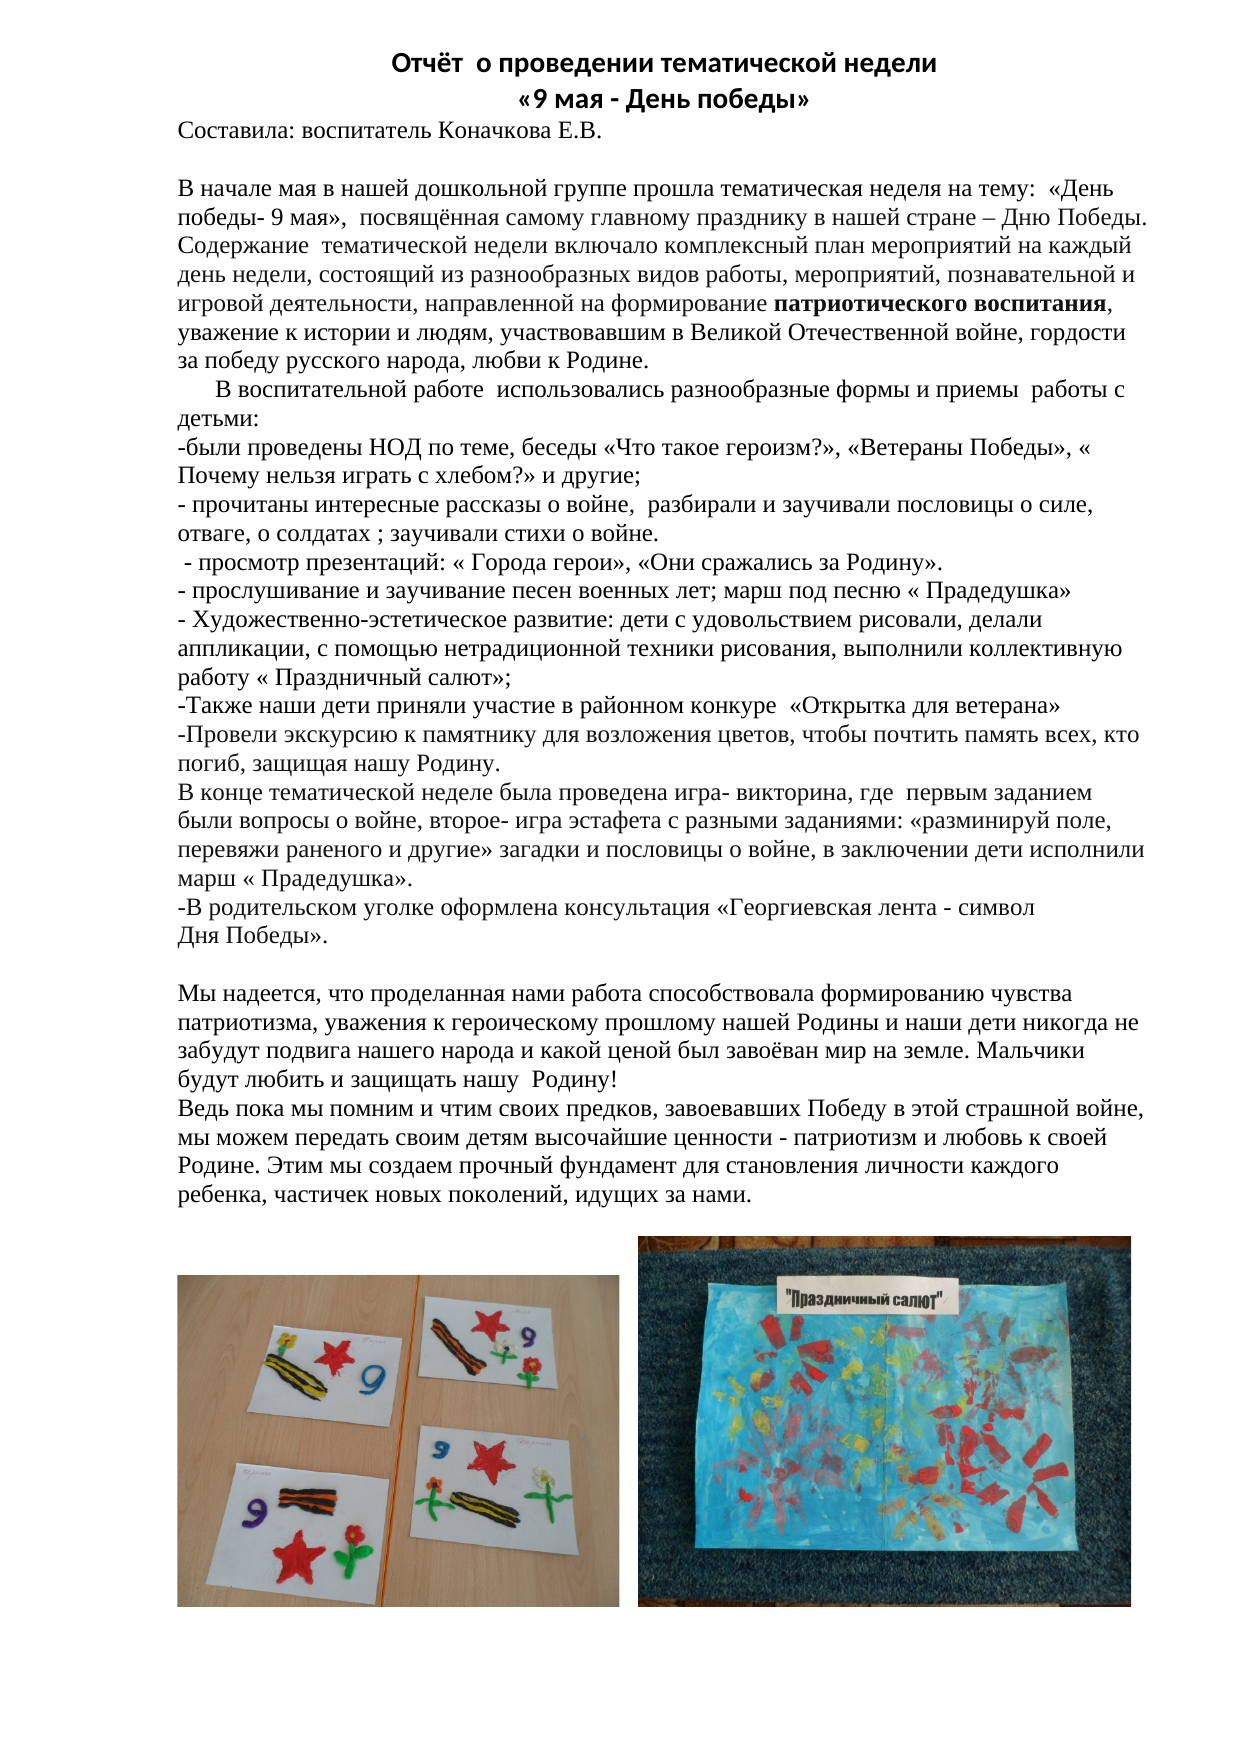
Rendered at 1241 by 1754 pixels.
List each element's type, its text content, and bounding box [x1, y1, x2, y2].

text - Художественно-эстетическое развитие: дети с удовольствием рисовали, делали аппликации, с помощью нетрадиционной техники рисования, выполнили коллективную работу « Праздничный салют»; [177, 604, 1152, 691]
text - прочитаны интересные рассказы о войне, разбирали и заучивали пословицы о силе, отваге, о солдатах ; заучивали стихи о войне. [177, 489, 1152, 547]
text Мы надеется, что проделанная нами работа способствовала формированию чувства патриотизма, уважения к героическому прошлому нашей Родины и наши дети никогда не забудут подвига нашего народа и какой ценой был завоёван мир на земле. Мальчики будут любить и защищать нашу Родину! [177, 978, 1152, 1093]
text - прослушивание и заучивание песен военных лет; марш под песню « Прадедушка» [177, 576, 1152, 604]
picture [638, 1236, 1132, 1607]
text В конце тематической неделе была проведена игра- викторина, где первым заданием были вопросы о войне, второе- игра эстафета с разными заданиями: «разминируй поле, перевяжи раненого и другие» загадки и пословицы о войне, в заключении дети исполнили марш « Прадедушка». [177, 777, 1152, 892]
text Отчёт о проведении тематической недели [177, 44, 1152, 80]
text -Провели экскурсию к памятнику для возложения цветов, чтобы почтить память всех, кто погиб, защищая нашу Родину. [177, 719, 1152, 777]
picture [177, 1275, 620, 1607]
text -были проведены НОД по теме, беседы «Что такое героизм?», «Ветераны Победы», « Почему нельзя играть с хлебом?» и другие; [177, 432, 1152, 489]
text уважение к истории и людям, участвовавшим в Великой Отечественной войне, гордости за победу русского народа, любви к Родине. [649, 317, 1152, 374]
text «9 мая - День победы» [177, 80, 1152, 116]
text -Также наши дети приняли участие в районном конкуре «Открытка для ветерана» [177, 691, 1152, 719]
text Содержание тематической недели включало комплексный план мероприятий на каждый день недели, состоящий из разнообразных видов работы, мероприятий, познавательной и игровой деятельности, направленной на формирование патриотического воспитания, [177, 231, 1152, 317]
text -В родительском уголке оформлена консультация «Георгиевская лента - символ Дня Победы». [177, 892, 1152, 949]
text В начале мая в нашей дошкольной группе прошла тематическая неделя на тему: «День победы- 9 мая», посвящённая самому главному празднику в нашей стране – Дню Победы. [177, 173, 1152, 231]
text Составила: воспитатель Коначкова Е.В. [177, 116, 1152, 144]
text - просмотр презентаций: « Города герои», «Они сражались за Родину». [177, 547, 1152, 576]
text В воспитательной работе использовались разнообразные формы и приемы работы с детьми: [177, 374, 1152, 432]
text Ведь пока мы помним и чтим своих предков, завоевавших Победу в этой страшной войне, мы можем передать своим детям высочайшие ценности - патриотизм и любовь к своей Родине. Этим мы создаем прочный фундамент для становления личности каждого ребенка, частичек новых поколений, идущих за нами. [177, 1093, 1152, 1208]
